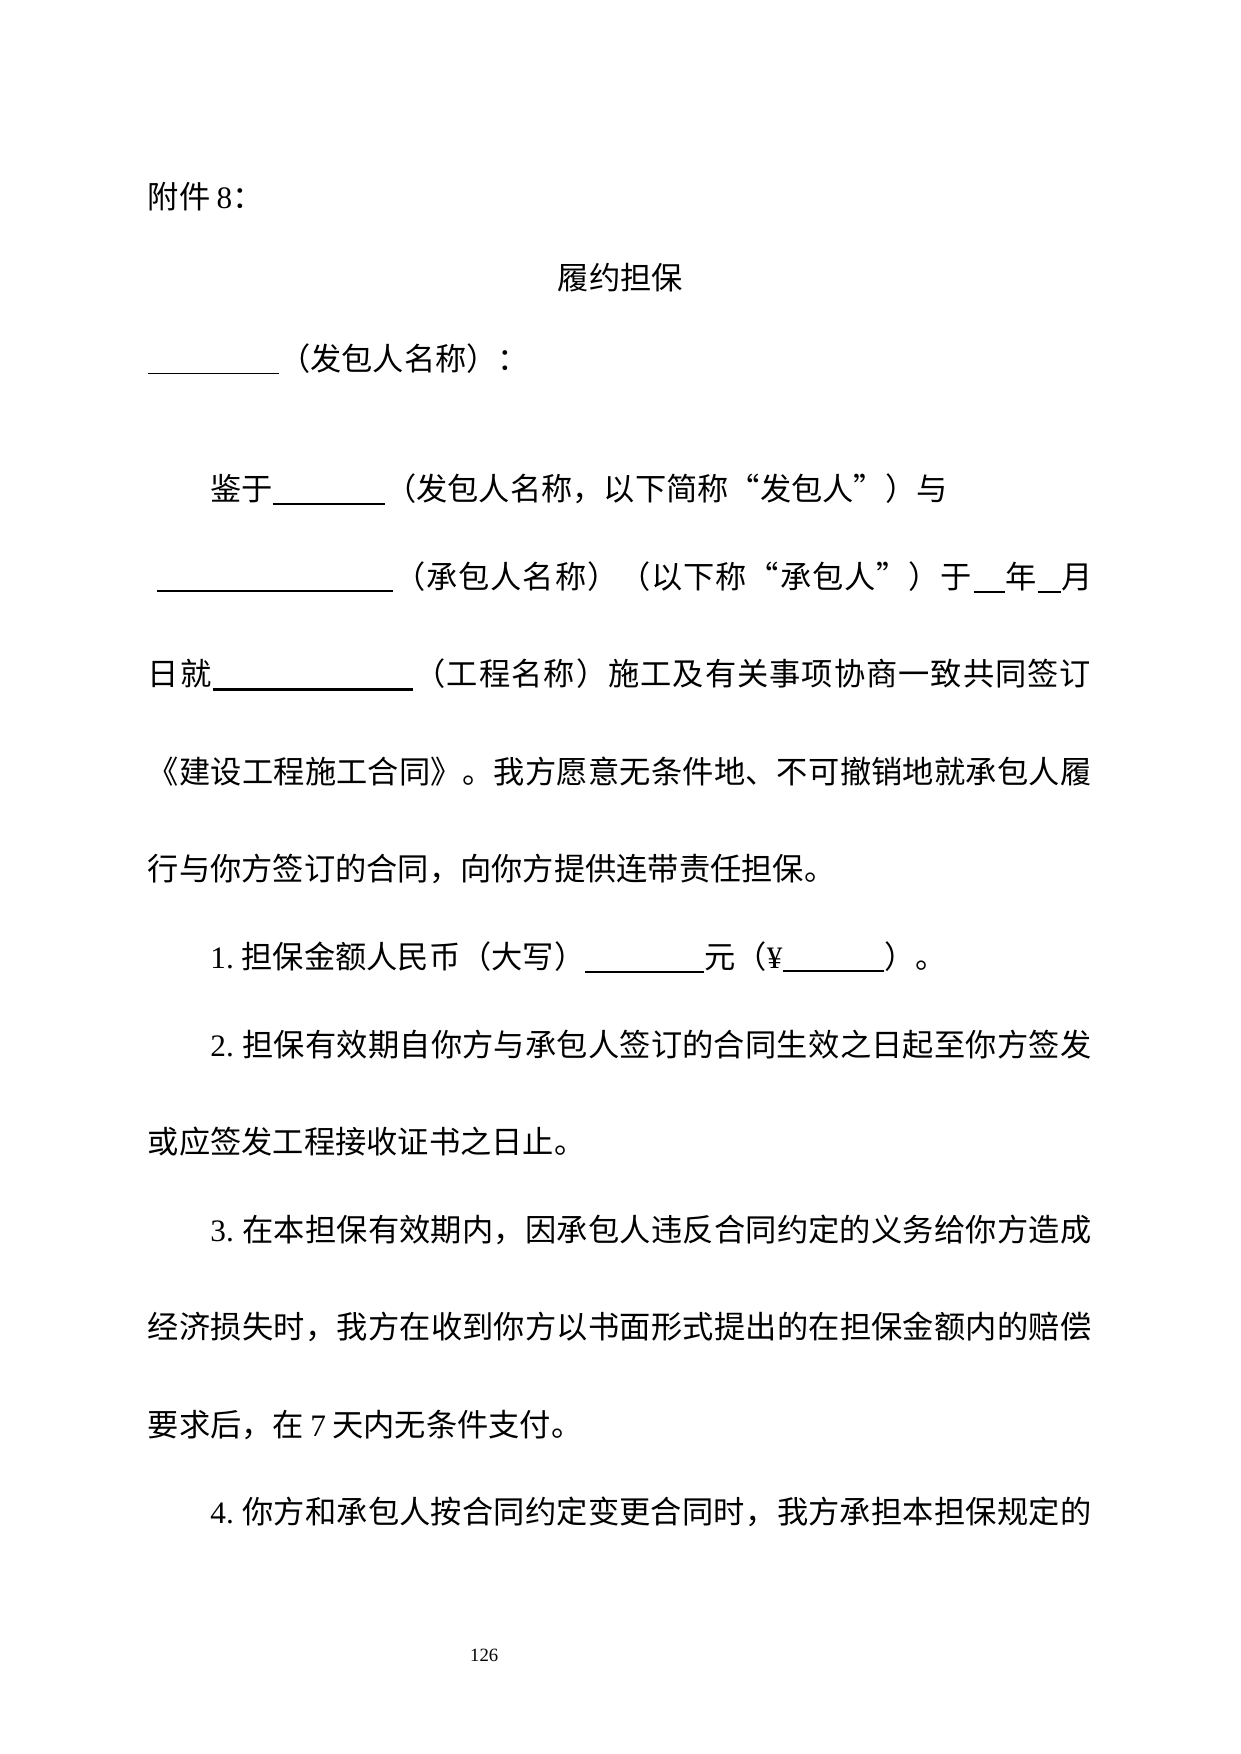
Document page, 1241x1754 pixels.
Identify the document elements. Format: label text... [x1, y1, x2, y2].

text 3. 在本担保有效期内，因承包人违反合同约定的义务给你方造成经济损失时，我方在收到你方以书面形式提出的在担保金额内的赔偿要求后，在7天内无条件支付。 [148, 1195, 1092, 1455]
text 附件8： [148, 162, 1092, 227]
text （发包人名称）： [148, 324, 1092, 389]
text 履约担保 [148, 243, 1092, 308]
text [148, 1477, 1092, 1542]
text （承包人名称）（以下称“承包人”）于 年 月 日就 （工程名称）施工及有关事项协商一致共同签订《建设工程施工合同》。我方愿意无条件地、不可撤销地就承包人履行与你方签订的合同，向你方提供连带责任担保。 [148, 542, 1092, 899]
text 鉴于 （发包人名称，以下简称“发包人”）与 [148, 454, 1092, 519]
text 2. 担保有效期自你方与承包人签订的合同生效之日起至你方签发或应签发工程接收证书之日止。 [148, 1010, 1092, 1172]
text 1. 担保金额人民币（大写） 元（¥ ）。 [148, 922, 1092, 987]
